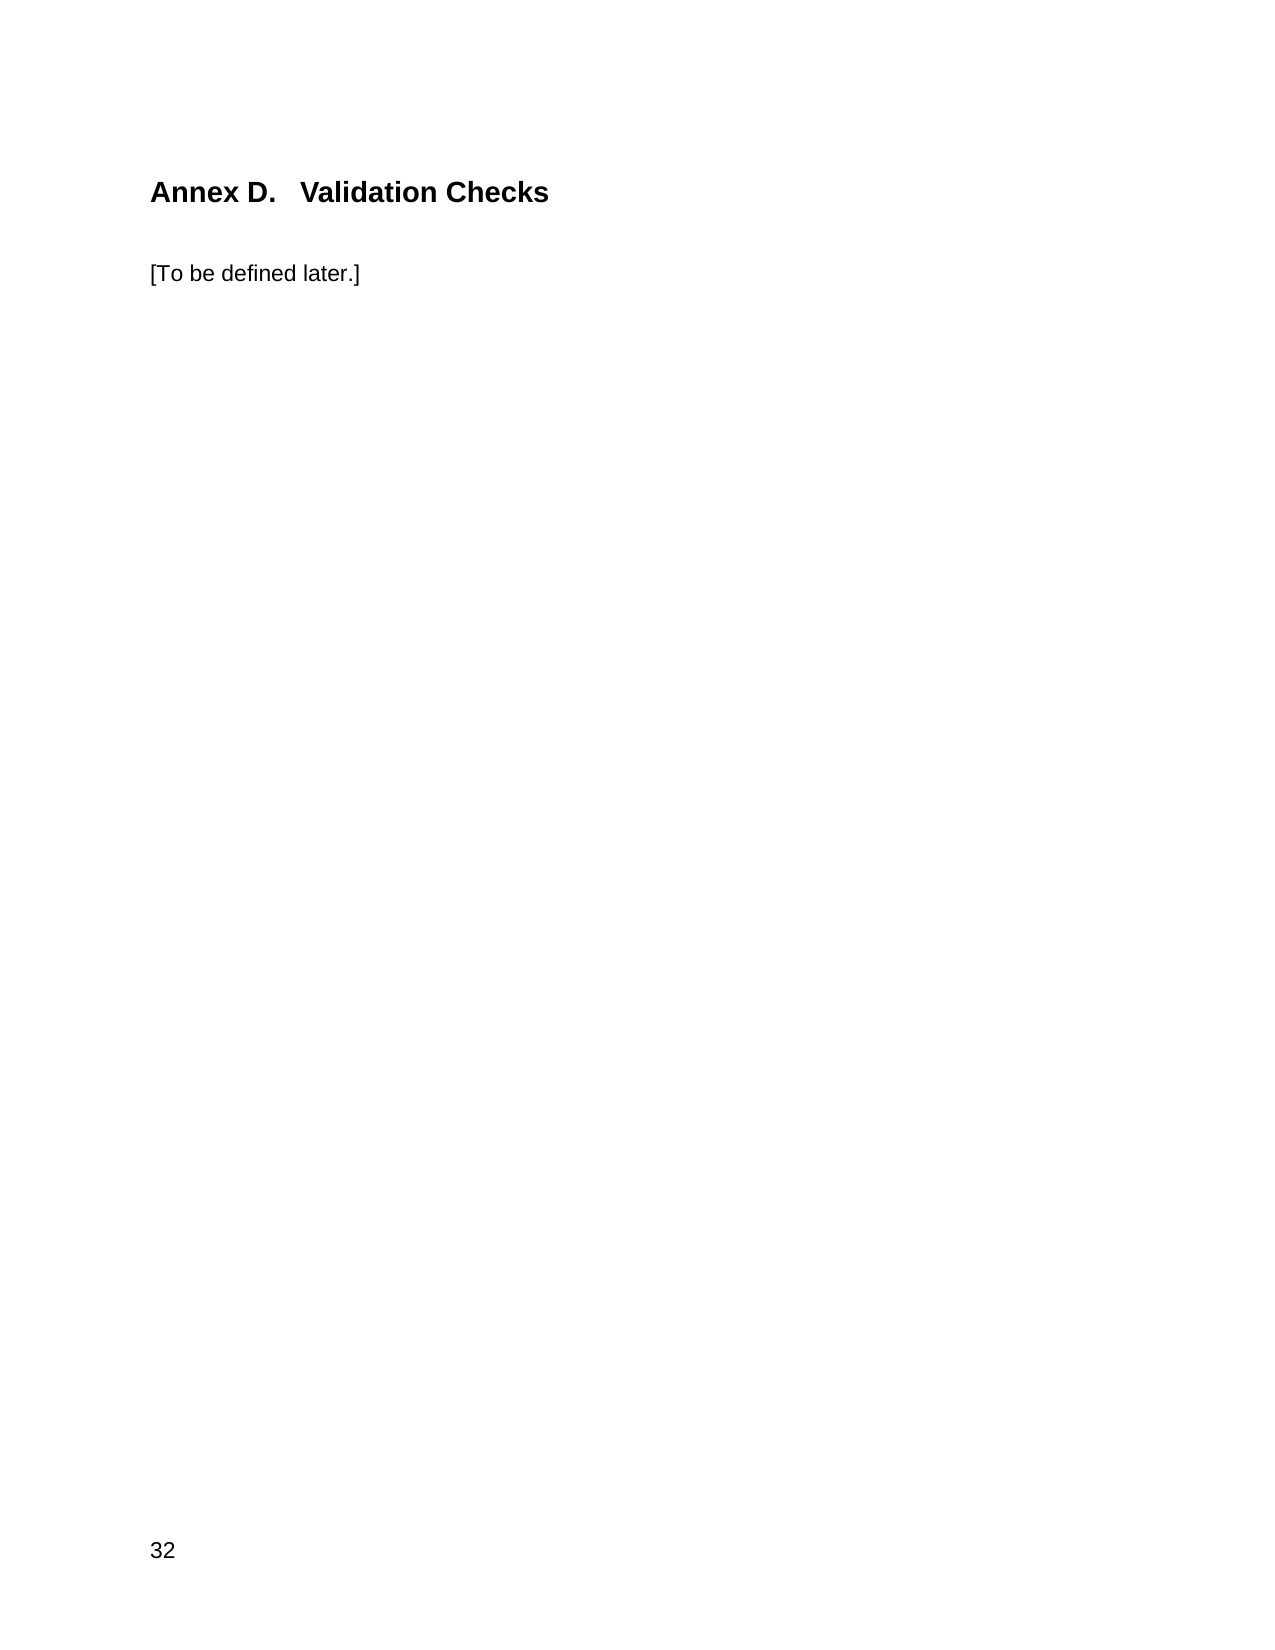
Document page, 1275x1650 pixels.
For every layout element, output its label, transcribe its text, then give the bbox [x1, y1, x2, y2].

text Validation Checks [150, 175, 1125, 208]
text [To be defined later.] [150, 260, 1125, 286]
